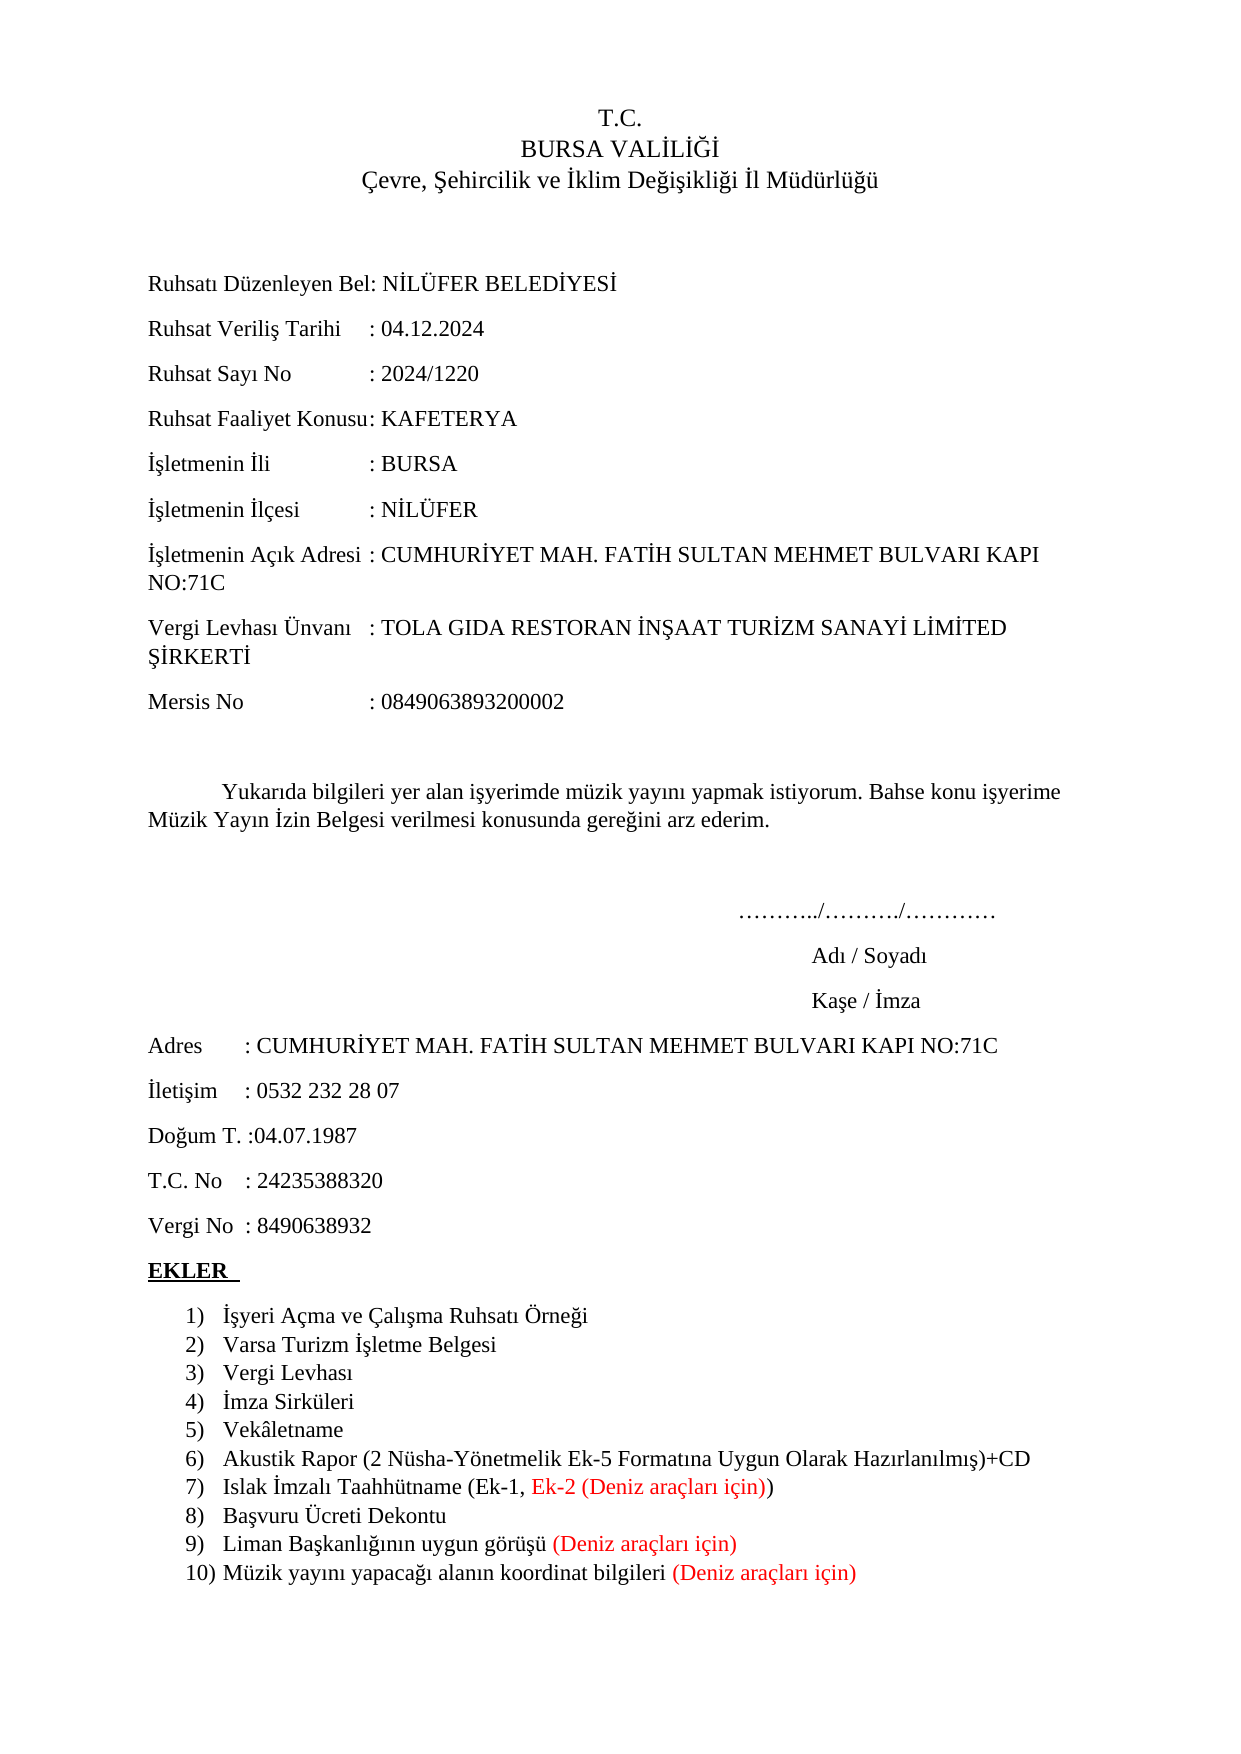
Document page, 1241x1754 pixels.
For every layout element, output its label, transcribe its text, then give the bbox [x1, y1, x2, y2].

list Vekâletname [185, 1416, 1093, 1443]
text T.C. No : 24235388320 [148, 1167, 1093, 1194]
list Akustik Rapor (2 Nüsha-Yönetmelik Ek-5 Formatına Uygun Olarak Hazırlanılmış)+CD [185, 1445, 1093, 1471]
text Doğum T. :04.07.1987 [148, 1122, 1093, 1148]
list Başvuru Ücreti Dekontu [185, 1502, 1093, 1528]
text İşletmenin İli : BURSA [148, 451, 1093, 477]
text Kaşe / İmza [738, 987, 1093, 1013]
text Çevre, Şehircilik ve İklim Değişikliği İl Müdürlüğü [148, 166, 1093, 194]
text T.C. [148, 103, 1093, 132]
text Ruhsat Faaliyet Konusu : KAFETERYA [148, 405, 1093, 432]
text Mersis No : 0849063893200002 [148, 688, 1093, 714]
text ………../………./………… [738, 897, 1093, 923]
list Vergi Levhası [185, 1359, 1093, 1386]
list Varsa Turizm İşletme Belgesi [185, 1331, 1093, 1357]
list Liman Başkanlığının uygun görüşü (Deniz araçları için) [185, 1530, 1093, 1556]
list Müzik yayını yapacağı alanın koordinat bilgileri (Deniz araçları için) [185, 1558, 1093, 1585]
text Vergi Levhası Ünvanı : TOLA GIDA RESTORAN İNŞAAT TURİZM SANAYİ LİMİTED ŞİRKERTİ [148, 614, 1093, 669]
text Adres : CUMHURİYET MAH. FATİH SULTAN MEHMET BULVARI KAPI NO:71C [148, 1032, 1093, 1058]
text Ruhsat Sayı No : 2024/1220 [148, 360, 1093, 387]
text İşletmenin Açık Adresi : CUMHURİYET MAH. FATİH SULTAN MEHMET BULVARI KAPI NO:71C [148, 541, 1093, 596]
text Ruhsatı Düzenleyen Bel: NİLÜFER BELEDİYESİ [148, 270, 1093, 296]
text Vergi No : 8490638932 [148, 1212, 1093, 1239]
text Ruhsat Veriliş Tarihi : 04.12.2024 [148, 315, 1093, 342]
text BURSA VALİLİĞİ [148, 134, 1093, 163]
list Islak İmzalı Taahhütname (Ek-1, Ek-2 (Deniz araçları için)) [185, 1473, 1093, 1499]
list İşyeri Açma ve Çalışma Ruhsatı Örneği [185, 1303, 1093, 1329]
text Yukarıda bilgileri yer alan işyerimde müzik yayını yapmak istiyorum. Bahse konu işyerime Müzik Yayın İzin Belgesi verilmesi konusunda gereğini arz ederim. [148, 778, 1093, 833]
text İşletmenin İlçesi : NİLÜFER [148, 496, 1093, 522]
text EKLER [148, 1257, 1093, 1284]
list İmza Sirküleri [185, 1388, 1093, 1414]
text İletişim : 0532 232 28 07 [148, 1077, 1093, 1103]
text Adı / Soyadı [738, 942, 1093, 968]
